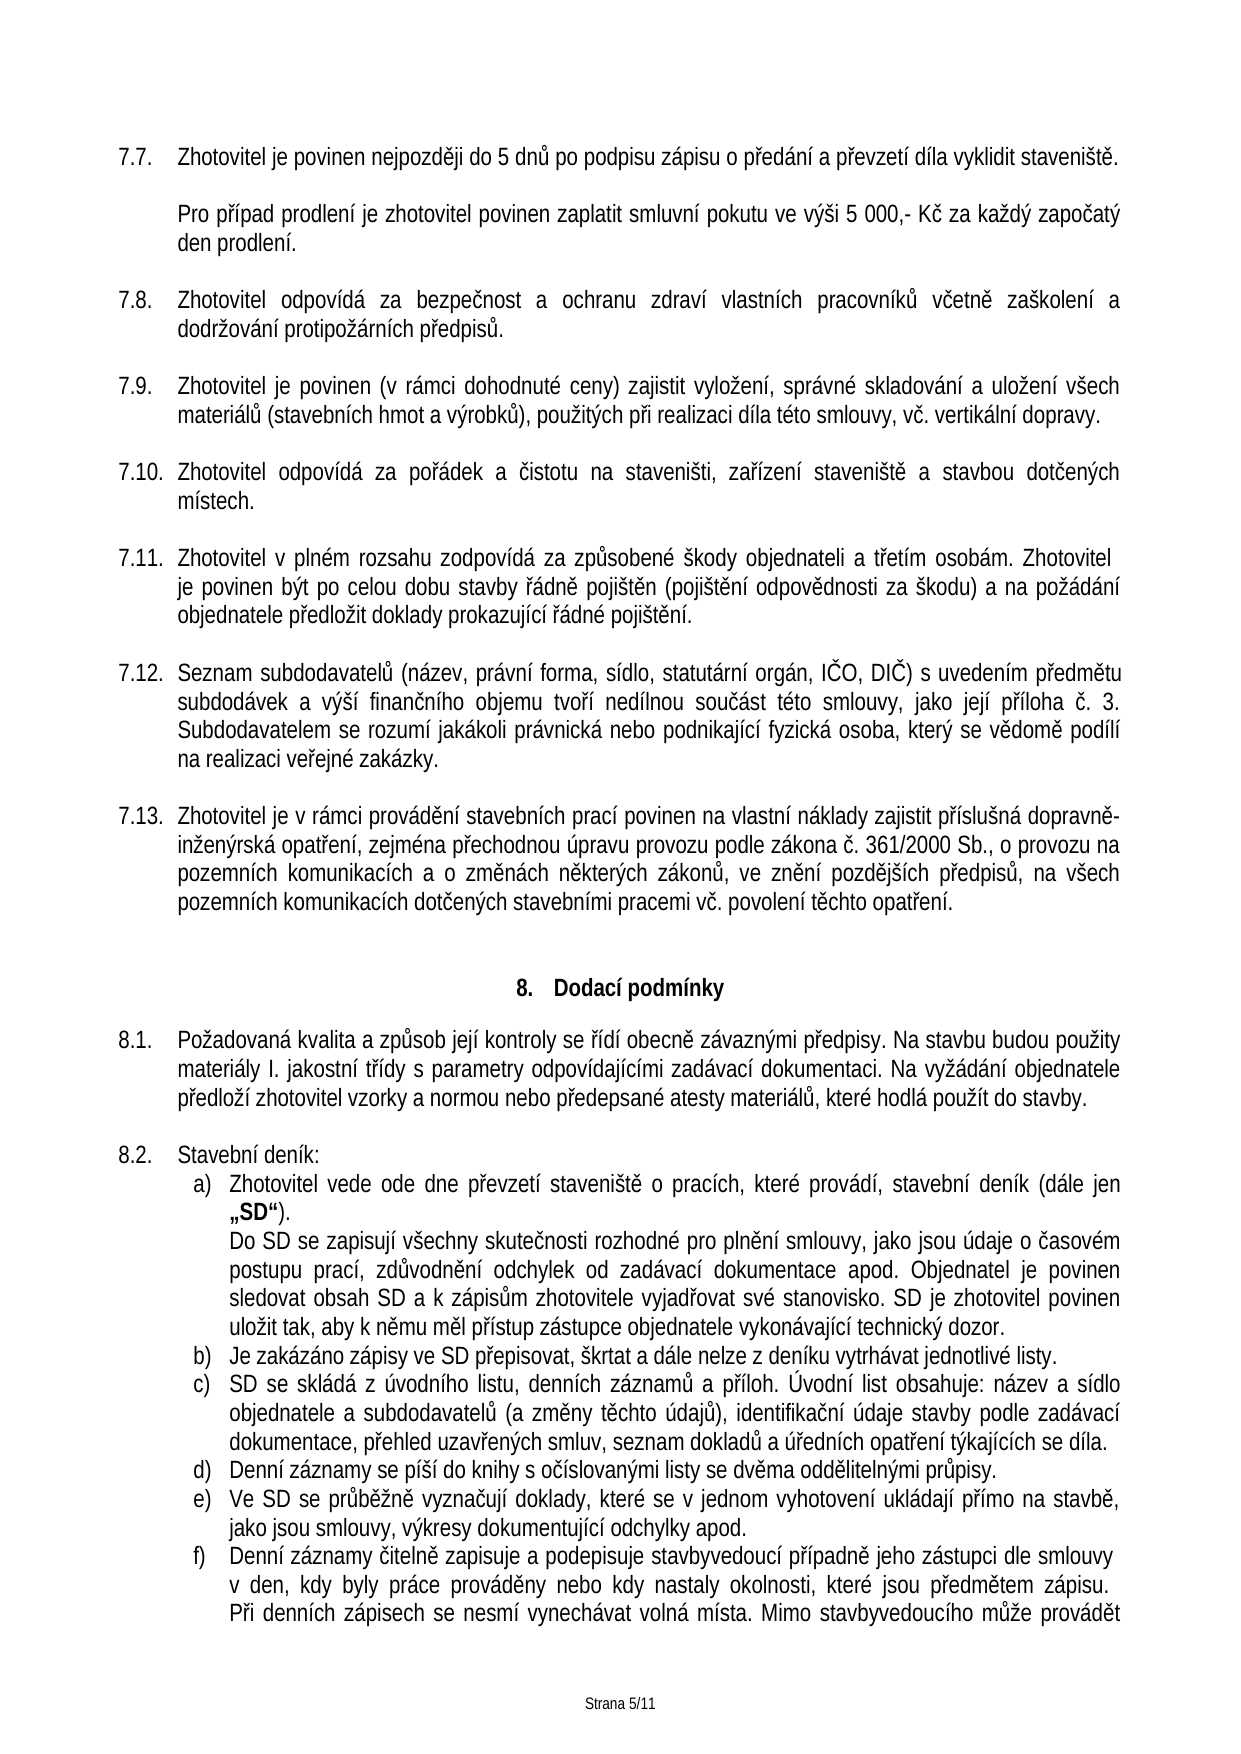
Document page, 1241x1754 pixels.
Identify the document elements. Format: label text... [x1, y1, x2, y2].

list Zhotovitel je povinen (v rámci dohodnuté ceny) zajistit vyložení, správné skladování a uložení všech materiálů (stavebních hmot a výrobků), použitých při realizaci díla této smlouvy, vč. vertikální dopravy. [118, 371, 1122, 429]
list Zhotovitel v plném rozsahu zodpovídá za způsobené škody objednateli a třetím osobám. Zhotovitel je povinen být po celou dobu stavby řádně pojištěn (pojištění odpovědnosti za škodu) a na požádání objednatele předložit doklady prokazující řádné pojištění. [118, 543, 1122, 629]
list Stavební deník: [118, 1140, 1122, 1169]
list Zhotovitel vede ode dne převzetí staveniště o pracích, které provádí, stavební deník (dále jen „SD“). Do SD se zapisují všechny skutečnosti rozhodné pro plnění smlouvy, jako jsou údaje o časovém postupu prací, zdůvodnění odchylek od zadávací dokumentace apod. Objednatel je povinen sledovat obsah SD a k zápisům zhotovitele vyjadřovat své stanovisko. SD je zhotovitel povinen uložit tak, aby k němu měl přístup zástupce objednatele vykonávající technický dozor. [193, 1169, 1122, 1341]
list Je zakázáno zápisy ve SD přepisovat, škrtat a dále nelze z deníku vytrhávat jednotlivé listy. [193, 1341, 1122, 1369]
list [193, 1541, 1122, 1627]
list SD se skládá z úvodního listu, denních záznamů a příloh. Úvodní list obsahuje: název a sídlo objednatele a subdodavatelů (a změny těchto údajů), identifikační údaje stavby podle zadávací dokumentace, přehled uzavřených smluv, seznam dokladů a úředních opatření týkajících se díla. [193, 1369, 1122, 1455]
list Dodací podmínky [118, 973, 1122, 1002]
list Požadovaná kvalita a způsob její kontroly se řídí obecně závaznými předpisy. Na stavbu budou použity materiály I. jakostní třídy s parametry odpovídajícími zadávací dokumentaci. Na vyžádání objednatele předloží zhotovitel vzorky a normou nebo předepsané atesty materiálů, které hodlá použít do stavby. [118, 1026, 1122, 1111]
list Zhotovitel je v rámci provádění stavebních prací povinen na vlastní náklady zajistit příslušná dopravně-inženýrská opatření, zejména přechodnou úpravu provozu podle zákona č. 361/2000 Sb., o provozu na pozemních komunikacích a o změnách některých zákonů, ve znění pozdějších předpisů, na všech pozemních komunikacích dotčených stavebními pracemi vč. povolení těchto opatření. [118, 801, 1122, 916]
list Zhotovitel odpovídá za bezpečnost a ochranu zdraví vlastních pracovníků včetně zaškolení a dodržování protipožárních předpisů. [118, 285, 1122, 343]
list Zhotovitel je povinen nejpozději do 5 dnů po podpisu zápisu o předání a převzetí díla vyklidit staveniště. Pro případ prodlení je zhotovitel povinen zaplatit smluvní pokutu ve výši 5 000,- Kč za každý započatý den prodlení. [118, 142, 1122, 257]
list Denní záznamy se píší do knihy s očíslovanými listy se dvěma oddělitelnými průpisy. [193, 1455, 1122, 1484]
list Seznam subdodavatelů (název, právní forma, sídlo, statutární orgán, IČO, DIČ) s uvedením předmětu subdodávek a výší finančního objemu tvoří nedílnou součást této smlouvy, jako její příloha č. 3. Subdodavatelem se rozumí jakákoli právnická nebo podnikající fyzická osoba, který se vědomě podílí na realizaci veřejné zakázky. [118, 658, 1122, 772]
list Zhotovitel odpovídá za pořádek a čistotu na staveništi, zařízení staveniště a stavbou dotčených místech. [118, 457, 1122, 514]
list Ve SD se průběžně vyznačují doklady, které se v jednom vyhotovení ukládají přímo na stavbě, jako jsou smlouvy, výkresy dokumentující odchylky apod. [193, 1484, 1122, 1541]
